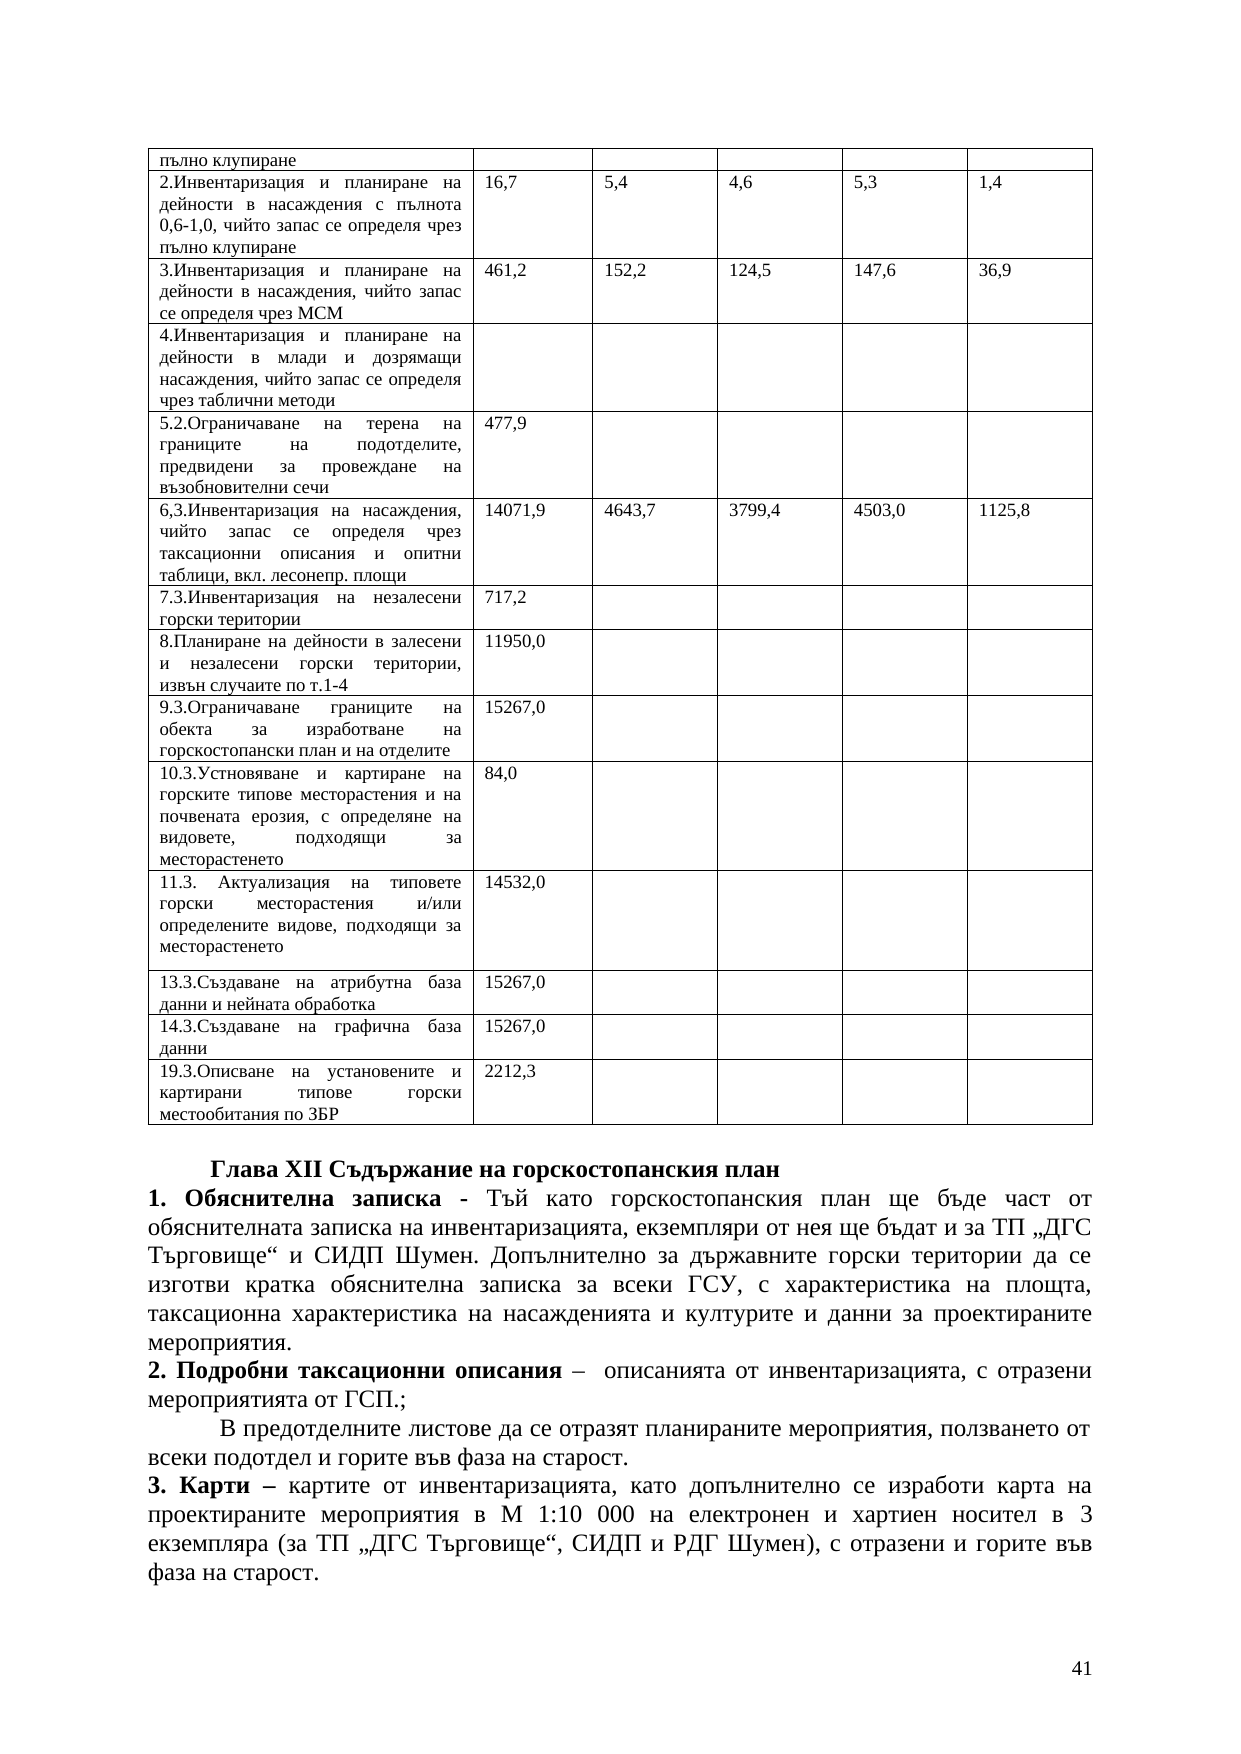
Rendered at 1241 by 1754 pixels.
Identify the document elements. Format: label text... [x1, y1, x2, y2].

table_cell 9.3.Ограничаване границите на обекта за изработване на горскостопански план и на отделите [149, 696, 473, 761]
table_cell 2212,3 [474, 1060, 592, 1124]
table_cell [843, 696, 967, 761]
table_cell [718, 630, 842, 695]
table_cell 14.3.Създаване на графична база данни [149, 1015, 473, 1058]
table_cell [968, 1060, 1092, 1124]
table_cell [593, 696, 717, 761]
table_cell [968, 696, 1092, 761]
table_cell [593, 1060, 717, 1124]
table_cell [843, 871, 967, 970]
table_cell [149, 149, 473, 170]
table_cell 6,3.Инвентаризация на насаждения, чийто запас се определя чрез таксационни описания и опитни таблици, вкл. лесонепр. площи [149, 499, 473, 585]
table_cell [968, 586, 1092, 629]
table_cell 3.Инвентаризация и планиране на дейности в насаждения, чийто запас се определя чрез МСМ [149, 259, 473, 323]
table_cell [593, 971, 717, 1014]
table_cell [593, 324, 717, 411]
table_cell 152,2 [593, 259, 717, 323]
table_cell 2.Инвентаризация и планиране на дейности в насаждения с пълнота 0,6-1,0, чийто запас се определя чрез пълно клупиране [149, 171, 473, 257]
table_cell [593, 762, 717, 869]
table_cell [968, 412, 1092, 498]
text В предотделните листове да се отразят планираните мероприятия, ползването от всеки подотдел и горите във фаза на старост. [148, 1413, 1093, 1470]
table_cell 11.3. Актуализация на типовете горски месторастения и/или определените видове, подходящи за месторастенето [149, 871, 473, 970]
table_cell [843, 586, 967, 629]
table_cell 14071,9 [474, 499, 592, 585]
table_cell 717,2 [474, 586, 592, 629]
table_cell 3799,4 [718, 499, 842, 585]
table_cell [843, 630, 967, 695]
table_cell [968, 971, 1092, 1014]
table_cell [843, 762, 967, 869]
table_cell 16,7 [474, 171, 592, 257]
text 2. Подробни таксационни описания – описанията от инвентаризацията, с отразени мероприятията от ГСП.; [148, 1355, 1093, 1413]
table_cell 14532,0 [474, 871, 592, 970]
table_cell [968, 871, 1092, 970]
table_cell 84,0 [474, 762, 592, 869]
table_cell [968, 149, 1092, 170]
table_cell 124,5 [718, 259, 842, 323]
table_cell 4503,0 [843, 499, 967, 585]
table_cell [593, 412, 717, 498]
table_cell 461,2 [474, 259, 592, 323]
table_cell [843, 1060, 967, 1124]
table_cell [843, 324, 967, 411]
table_cell 15267,0 [474, 971, 592, 1014]
table_cell [968, 324, 1092, 411]
table_cell [593, 871, 717, 970]
table_cell 147,6 [843, 259, 967, 323]
table_cell [718, 149, 842, 170]
table_cell [718, 762, 842, 869]
table_cell [718, 1060, 842, 1124]
table_cell 477,9 [474, 412, 592, 498]
table_cell [718, 696, 842, 761]
table_cell [718, 1015, 842, 1058]
table_cell [474, 324, 592, 411]
table_cell 4.Инвентаризация и планиране на дейности в млади и дозрямащи насаждения, чийто запас се определя чрез таблични методи [149, 324, 473, 411]
table_cell [843, 149, 967, 170]
table_cell 36,9 [968, 259, 1092, 323]
table_cell [593, 149, 717, 170]
table_cell 5,4 [593, 171, 717, 257]
table_cell [968, 1015, 1092, 1058]
table_cell [593, 630, 717, 695]
table_cell 5,3 [843, 171, 967, 257]
table_cell 4643,7 [593, 499, 717, 585]
table_cell 7.3.Инвентаризация на незалесени горски територии [149, 586, 473, 629]
table_cell 8.Планиране на дейности в залесени и незалесени горски територии, извън случаите по т.1-4 [149, 630, 473, 695]
table_cell [718, 324, 842, 411]
table_cell 10.3.Устновяване и картиране на горските типове месторастения и на почвената ерозия, с определяне на видовете, подходящи за месторастенето [149, 762, 473, 869]
table_cell 1,4 [968, 171, 1092, 257]
table_cell [718, 586, 842, 629]
text 1. Обяснителна записка - Тъй като горскостопанския план ще бъде част от обяснителната записка на инвентаризацията, екземпляри от нея ще бъдат и за ТП „ДГС Търговище“ и СИДП Шумен. Допълнително за държавните горски територии да се изготви кратка обяснителна записка за всеки ГСУ, с характеристика на площта, таксационна характеристика на насажденията и културите и данни за проектираните мероприятия. [148, 1183, 1093, 1355]
table_cell [593, 586, 717, 629]
table_cell [718, 412, 842, 498]
table_cell 4,6 [718, 171, 842, 257]
table_cell 15267,0 [474, 1015, 592, 1058]
table_cell 19.3.Описване на установените и картирани типове горски местообитания по ЗБР [149, 1060, 473, 1124]
table_cell [474, 149, 592, 170]
table_cell 15267,0 [474, 696, 592, 761]
text Глава ХІІ Съдържание на горскостопанския план [148, 1154, 1093, 1183]
table_cell 1125,8 [968, 499, 1092, 585]
table_cell 5.2.Ограничаване на терена на границите на подотделите, предвидени за провеждане на възобновителни сечи [149, 412, 473, 498]
table_cell [718, 971, 842, 1014]
table_cell [968, 762, 1092, 869]
table_cell [718, 871, 842, 970]
table_cell [843, 971, 967, 1014]
table_cell [593, 1015, 717, 1058]
table_cell 13.3.Създаване на атрибутна база данни и нейната обработка [149, 971, 473, 1014]
text 3. Карти – картите от инвентаризацията, като допълнително се изработи карта на проектираните мероприятия в М 1:10 000 на електронен и хартиен носител в 3 екземпляра (за ТП „ДГС Търговище“, СИДП и РДГ Шумен), с отразени и горите във фаза на старост. [148, 1470, 1093, 1585]
table_cell [843, 1015, 967, 1058]
table_cell [968, 630, 1092, 695]
table_cell 11950,0 [474, 630, 592, 695]
table_cell [843, 412, 967, 498]
